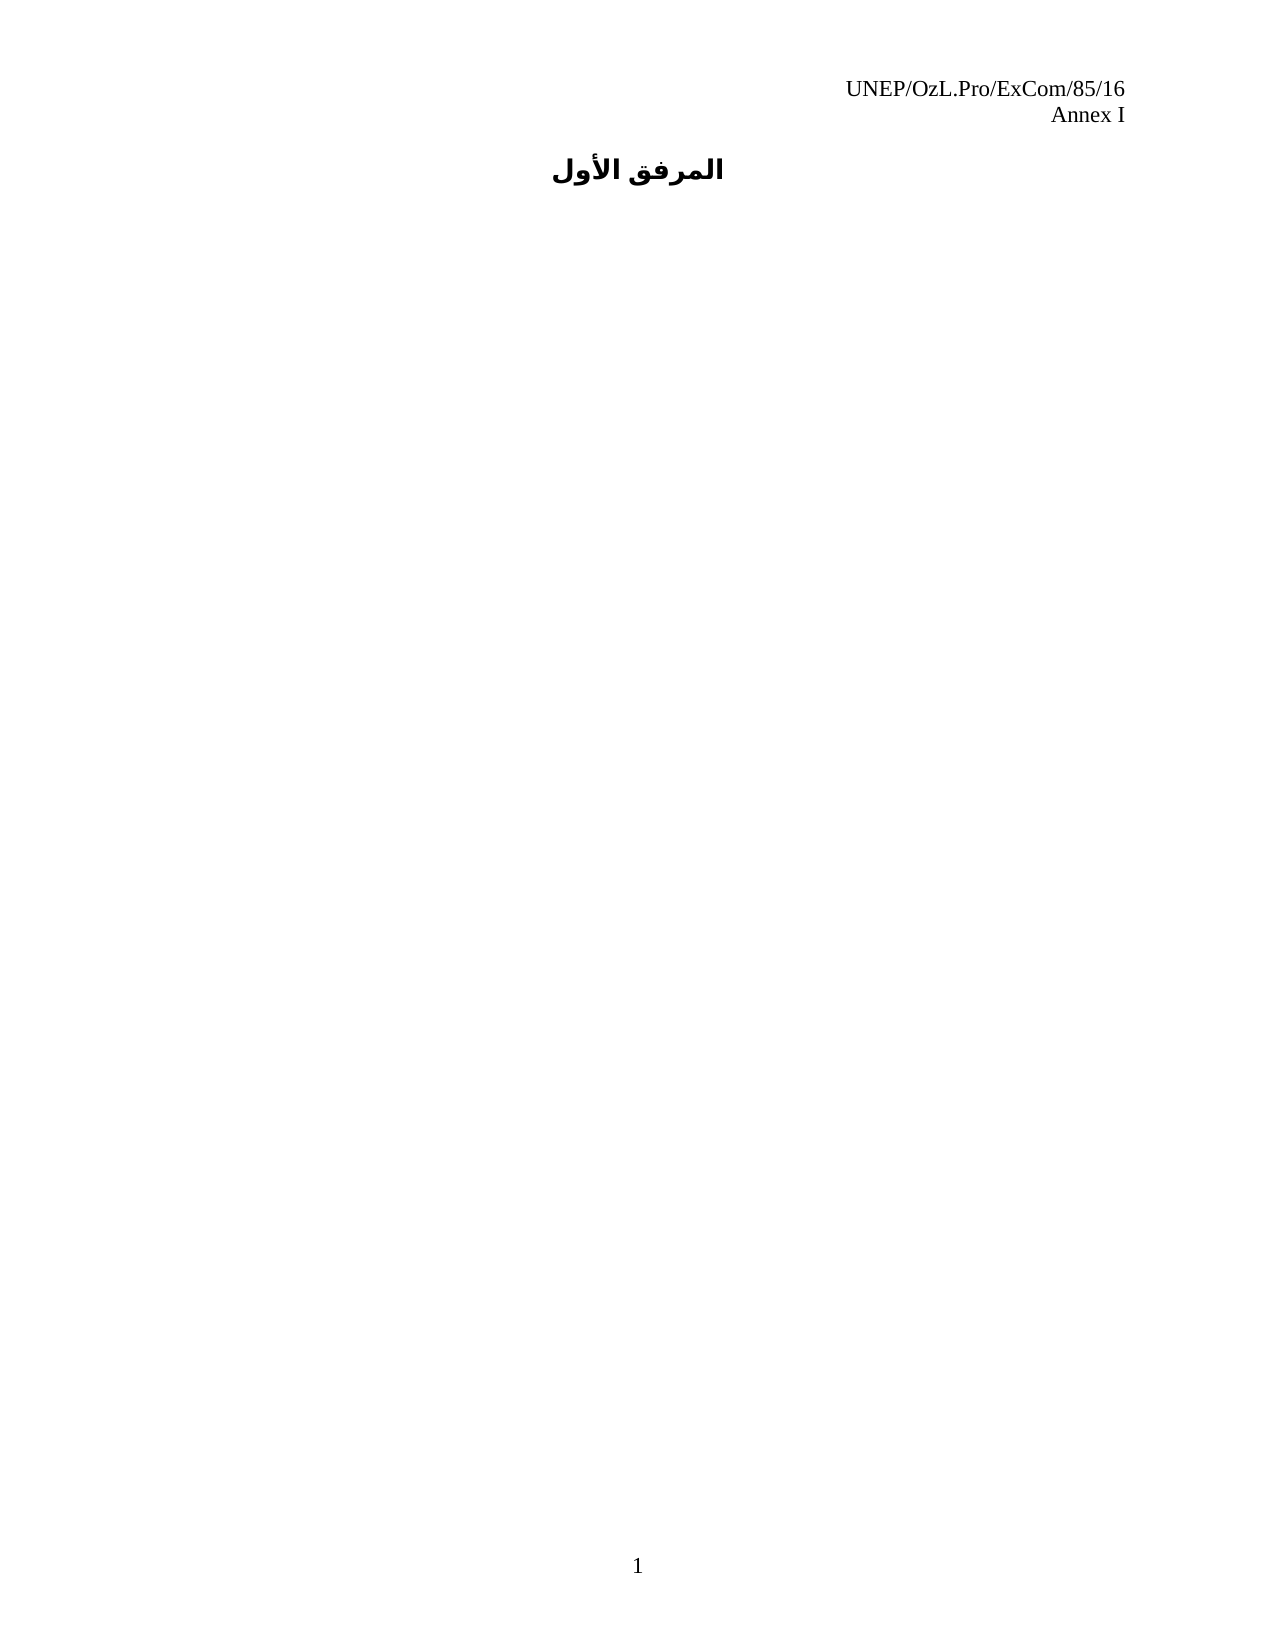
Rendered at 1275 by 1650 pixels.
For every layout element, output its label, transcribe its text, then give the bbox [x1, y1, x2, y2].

text المرفق الأول [150, 154, 1125, 185]
